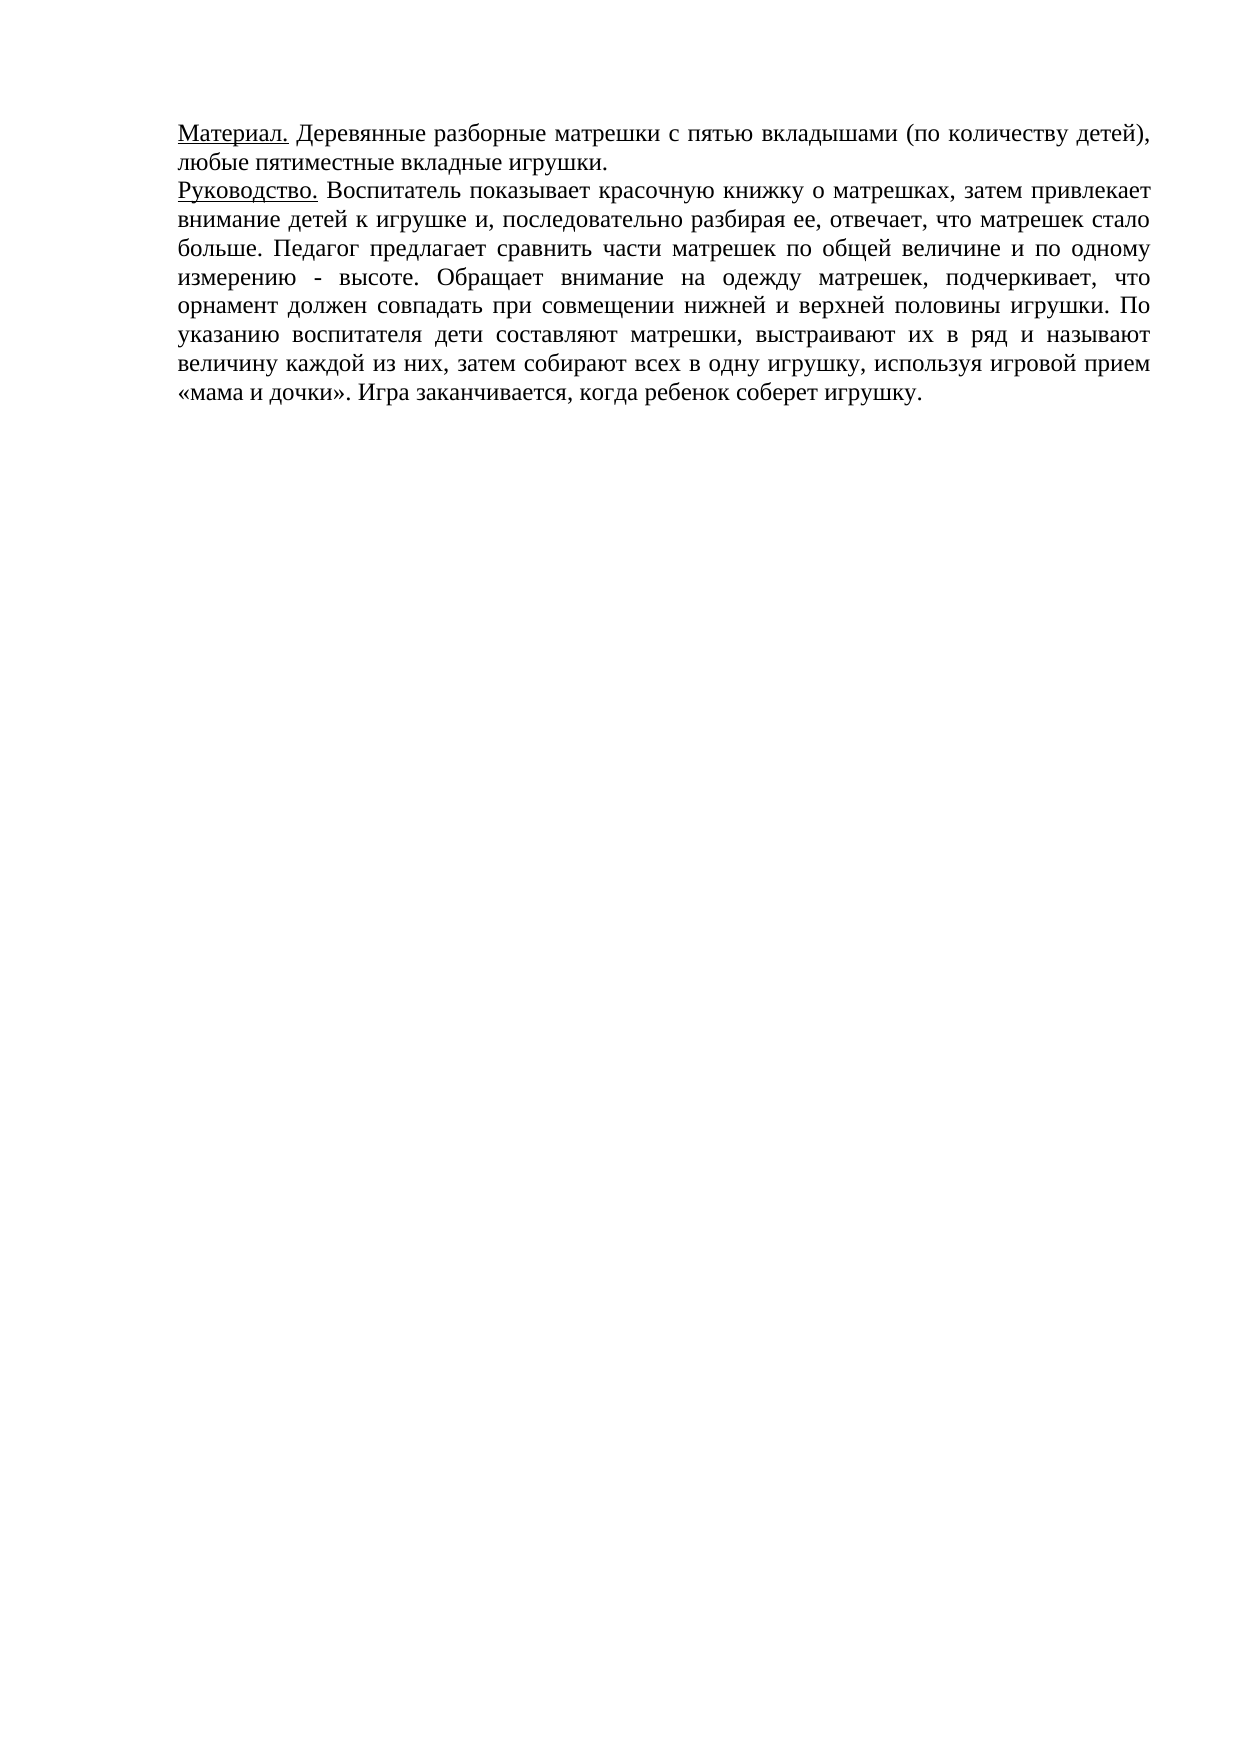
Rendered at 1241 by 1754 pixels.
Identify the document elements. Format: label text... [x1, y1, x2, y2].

text Руководство. Воспитатель показывает красочную книжку о матрешках, затем привлекает внимание детей к игрушке и, последовательно разбирая ее, отвечает, что матрешек стало больше. Педагог предлагает сравнить части матрешек по общей величине и по одному измерению - высоте. Обращает внимание на одежду матрешек, подчеркивает, что орнамент должен совпадать при совмещении нижней и верхней половины игрушки. По указанию воспитателя дети составляют матрешки, выстраивают их в ряд и называют величину каждой из них, затем собирают всех в одну игрушку, используя игровой прием «мама и дочки». Игра заканчивается, когда ребенок соберет игрушку. [177, 176, 1152, 406]
text Материал. Деревянные разборные матрешки с пятью вкладышами (по количеству детей), любые пятиместные вкладные игрушки. [177, 118, 1152, 176]
